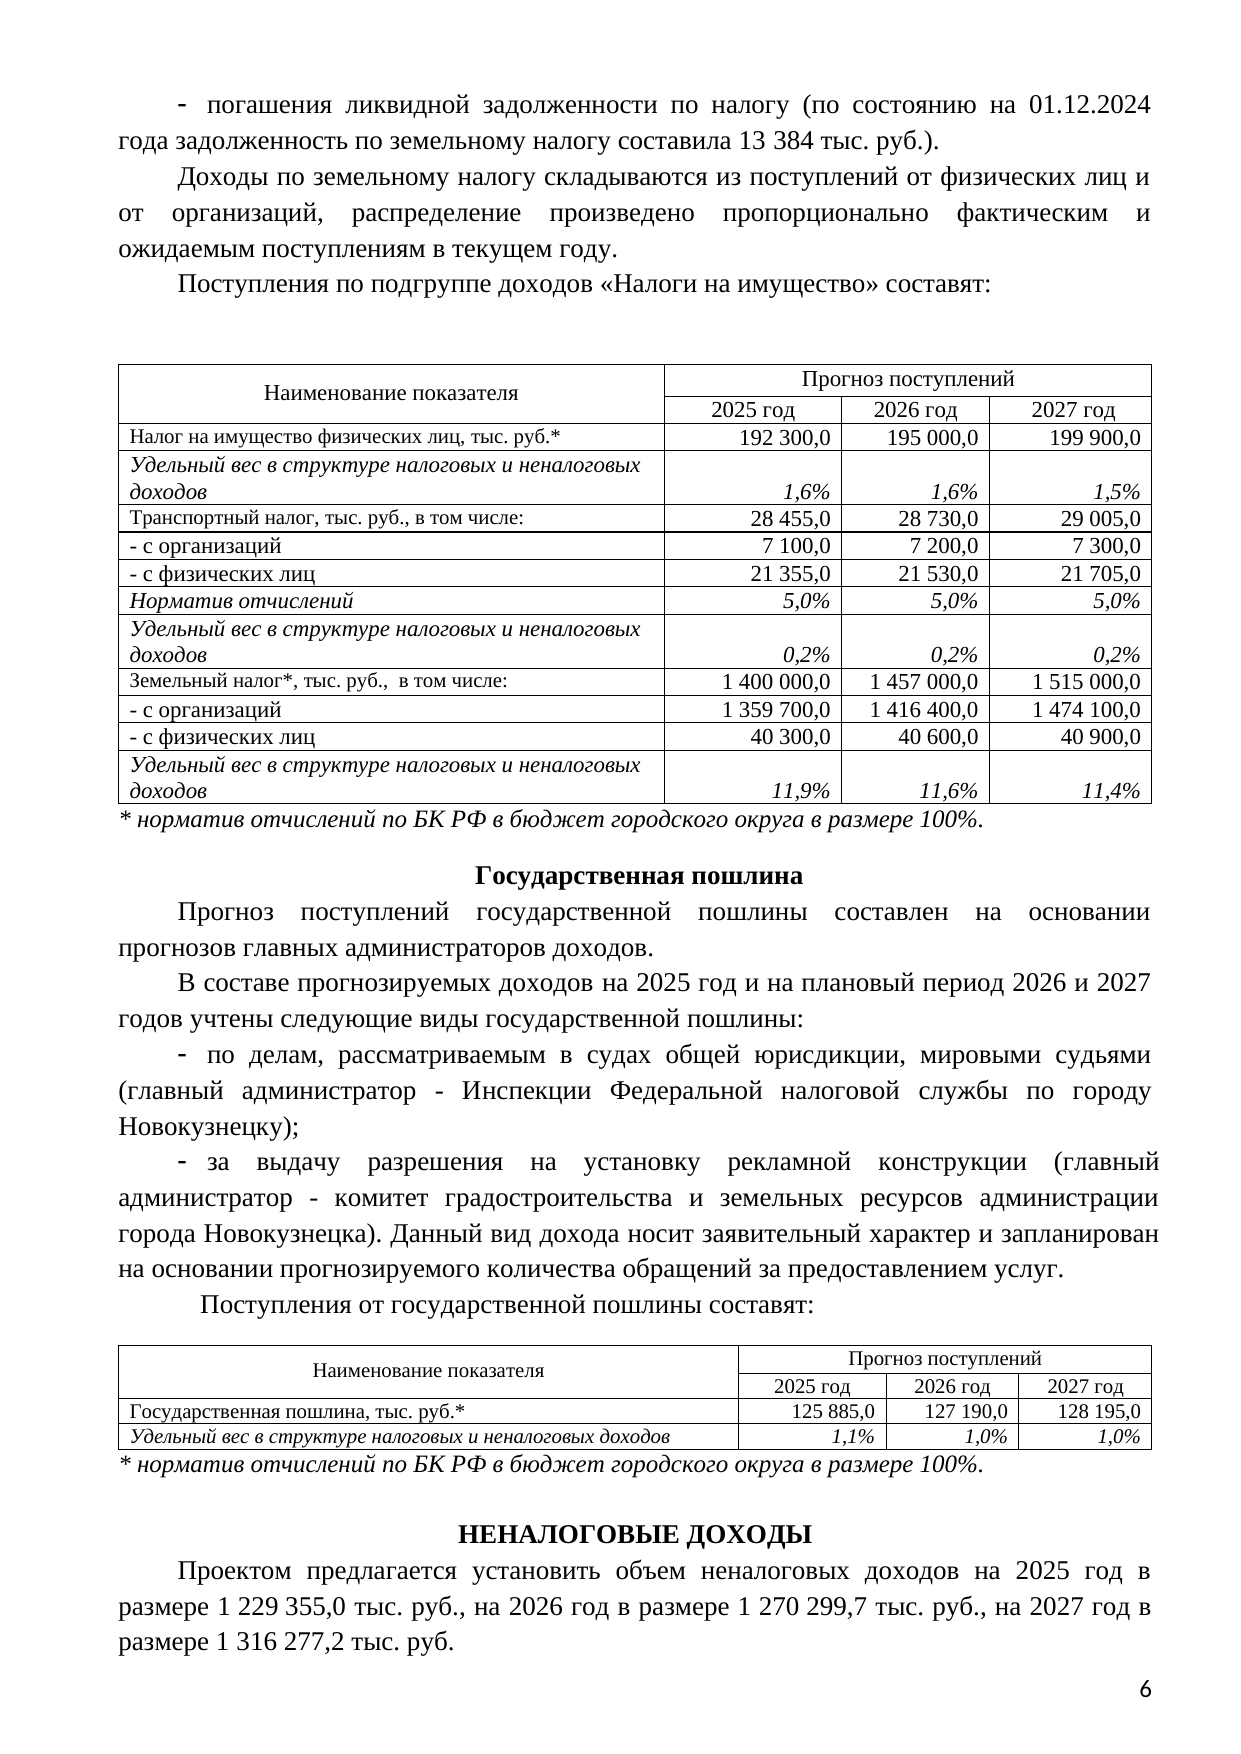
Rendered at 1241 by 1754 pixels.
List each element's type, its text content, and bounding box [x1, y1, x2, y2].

table_cell 21 355,0 [665, 560, 841, 586]
table_cell 1 515 000,0 [990, 669, 1151, 695]
table_cell 40 300,0 [665, 723, 841, 749]
text * норматив отчислений по БК РФ в бюджет городского округа в размере 100%. [118, 804, 1152, 833]
table_cell 1,6% [842, 451, 989, 504]
table_cell 2025 год [739, 1374, 886, 1398]
table_cell 1,0% [1019, 1424, 1151, 1448]
table_cell 1,1% [739, 1424, 886, 1448]
table_cell Налог на имущество физических лиц, тыс. руб.* [119, 424, 664, 450]
table_cell 40 600,0 [842, 723, 989, 749]
table_cell 0,2% [990, 615, 1151, 667]
table_cell 7 100,0 [665, 533, 841, 559]
list Поступления от государственной пошлины составят: [200, 1288, 1152, 1319]
table_cell 1,0% [887, 1424, 1018, 1448]
table_header Прогноз поступлений [665, 365, 1151, 396]
table_cell 1,5% [990, 451, 1151, 504]
table_header Прогноз поступлений [739, 1346, 1151, 1373]
table_cell 7 200,0 [842, 533, 989, 559]
table_cell 21 530,0 [842, 560, 989, 586]
table_cell Удельный вес в структуре налоговых и неналоговых доходов [119, 451, 664, 504]
table_cell 1,6% [665, 451, 841, 504]
table_cell 40 900,0 [990, 723, 1151, 749]
table_cell - с организаций [119, 533, 664, 559]
table_cell Удельный вес в структуре налоговых и неналоговых доходов [119, 615, 664, 667]
table_cell 7 300,0 [990, 533, 1151, 559]
table_cell 28 730,0 [842, 505, 989, 531]
table_cell 2026 год [887, 1374, 1018, 1398]
table_cell 128 195,0 [1019, 1399, 1151, 1423]
table_cell 2026 год [842, 397, 989, 423]
text Государственная пошлина [118, 859, 1160, 891]
table_cell 5,0% [990, 587, 1151, 614]
table_header Наименование показателя [119, 365, 664, 423]
table_cell 2027 год [1019, 1374, 1151, 1398]
list за выдачу разрешения на установку рекламной конструкции (главный администратор - комитет градостроительства и земельных ресурсов администрации города Новокузнецка). Данный вид дохода носит заявительный характер и запланирован на основании прогнозируемого количества обращений за предоставлением услуг. [118, 1145, 1160, 1284]
list погашения ликвидной задолженности по налогу (по состоянию на 01.12.2024 года задолженность по земельному налогу составила 13 384 тыс. руб.). [118, 89, 1152, 156]
table_cell 1 457 000,0 [842, 669, 989, 695]
table_cell 1 416 400,0 [842, 696, 989, 722]
list по делам, рассматриваемым в судах общей юрисдикции, мировыми судьями (главный администратор - Инспекции Федеральной налоговой службы по городу Новокузнецку); [118, 1038, 1152, 1141]
table_cell 11,4% [990, 751, 1151, 803]
table_cell Государственная пошлина, тыс. руб.* [119, 1399, 738, 1423]
table_cell - с физических лиц [119, 560, 664, 586]
table_cell 1 400 000,0 [665, 669, 841, 695]
table_cell 192 300,0 [665, 424, 841, 450]
table_cell 2027 год [990, 397, 1151, 423]
table_header Наименование показателя [119, 1346, 738, 1398]
table_cell 5,0% [665, 587, 841, 614]
table_cell Транспортный налог, тыс. руб., в том числе: [119, 505, 664, 531]
text НЕНАЛОГОВЫЕ ДОХОДЫ [118, 1518, 1152, 1549]
table_cell - с организаций [119, 696, 664, 722]
text Доходы по земельному налогу складываются из поступлений от физических лиц и от организаций, распределение произведено пропорционально фактическим и ожидаемым поступлениям в текущем году. [118, 160, 1152, 263]
table_cell - с физических лиц [119, 723, 664, 749]
table_cell 1 359 700,0 [665, 696, 841, 722]
text Прогноз поступлений государственной пошлины составлен на основании прогнозов главных администраторов доходов. [118, 895, 1152, 962]
table_cell 28 455,0 [665, 505, 841, 531]
table_cell 21 705,0 [990, 560, 1151, 586]
table_cell 11,9% [665, 751, 841, 803]
table_cell 125 885,0 [739, 1399, 886, 1423]
table_cell 1 474 100,0 [990, 696, 1151, 722]
table_cell 195 000,0 [842, 424, 989, 450]
text Проектом предлагается установить объем неналоговых доходов на 2025 год в размере 1 229 355,0 тыс. руб., на 2026 год в размере 1 270 299,7 тыс. руб., на 2027 год в размере 1 316 277,2 тыс. руб. [118, 1554, 1152, 1657]
table_cell 5,0% [842, 587, 989, 614]
table_cell 0,2% [665, 615, 841, 667]
table_cell Удельный вес в структуре налоговых и неналоговых доходов [119, 1424, 738, 1448]
text В составе прогнозируемых доходов на 2025 год и на плановый период 2026 и 2027 годов учтены следующие виды государственной пошлины: [118, 967, 1152, 1033]
table_cell 199 900,0 [990, 424, 1151, 450]
text Поступления по подгруппе доходов «Налоги на имущество» составят: [118, 267, 1152, 298]
table_cell 127 190,0 [887, 1399, 1018, 1423]
text * норматив отчислений по БК РФ в бюджет городского округа в размере 100%. [118, 1450, 1152, 1478]
table_cell 11,6% [842, 751, 989, 803]
table_cell Удельный вес в структуре налоговых и неналоговых доходов [119, 751, 664, 803]
table_cell Земельный налог*, тыс. руб., в том числе: [119, 669, 664, 695]
table_cell 29 005,0 [990, 505, 1151, 531]
table_cell 0,2% [842, 615, 989, 667]
table_cell Норматив отчислений [119, 587, 664, 614]
table_cell 2025 год [665, 397, 841, 423]
